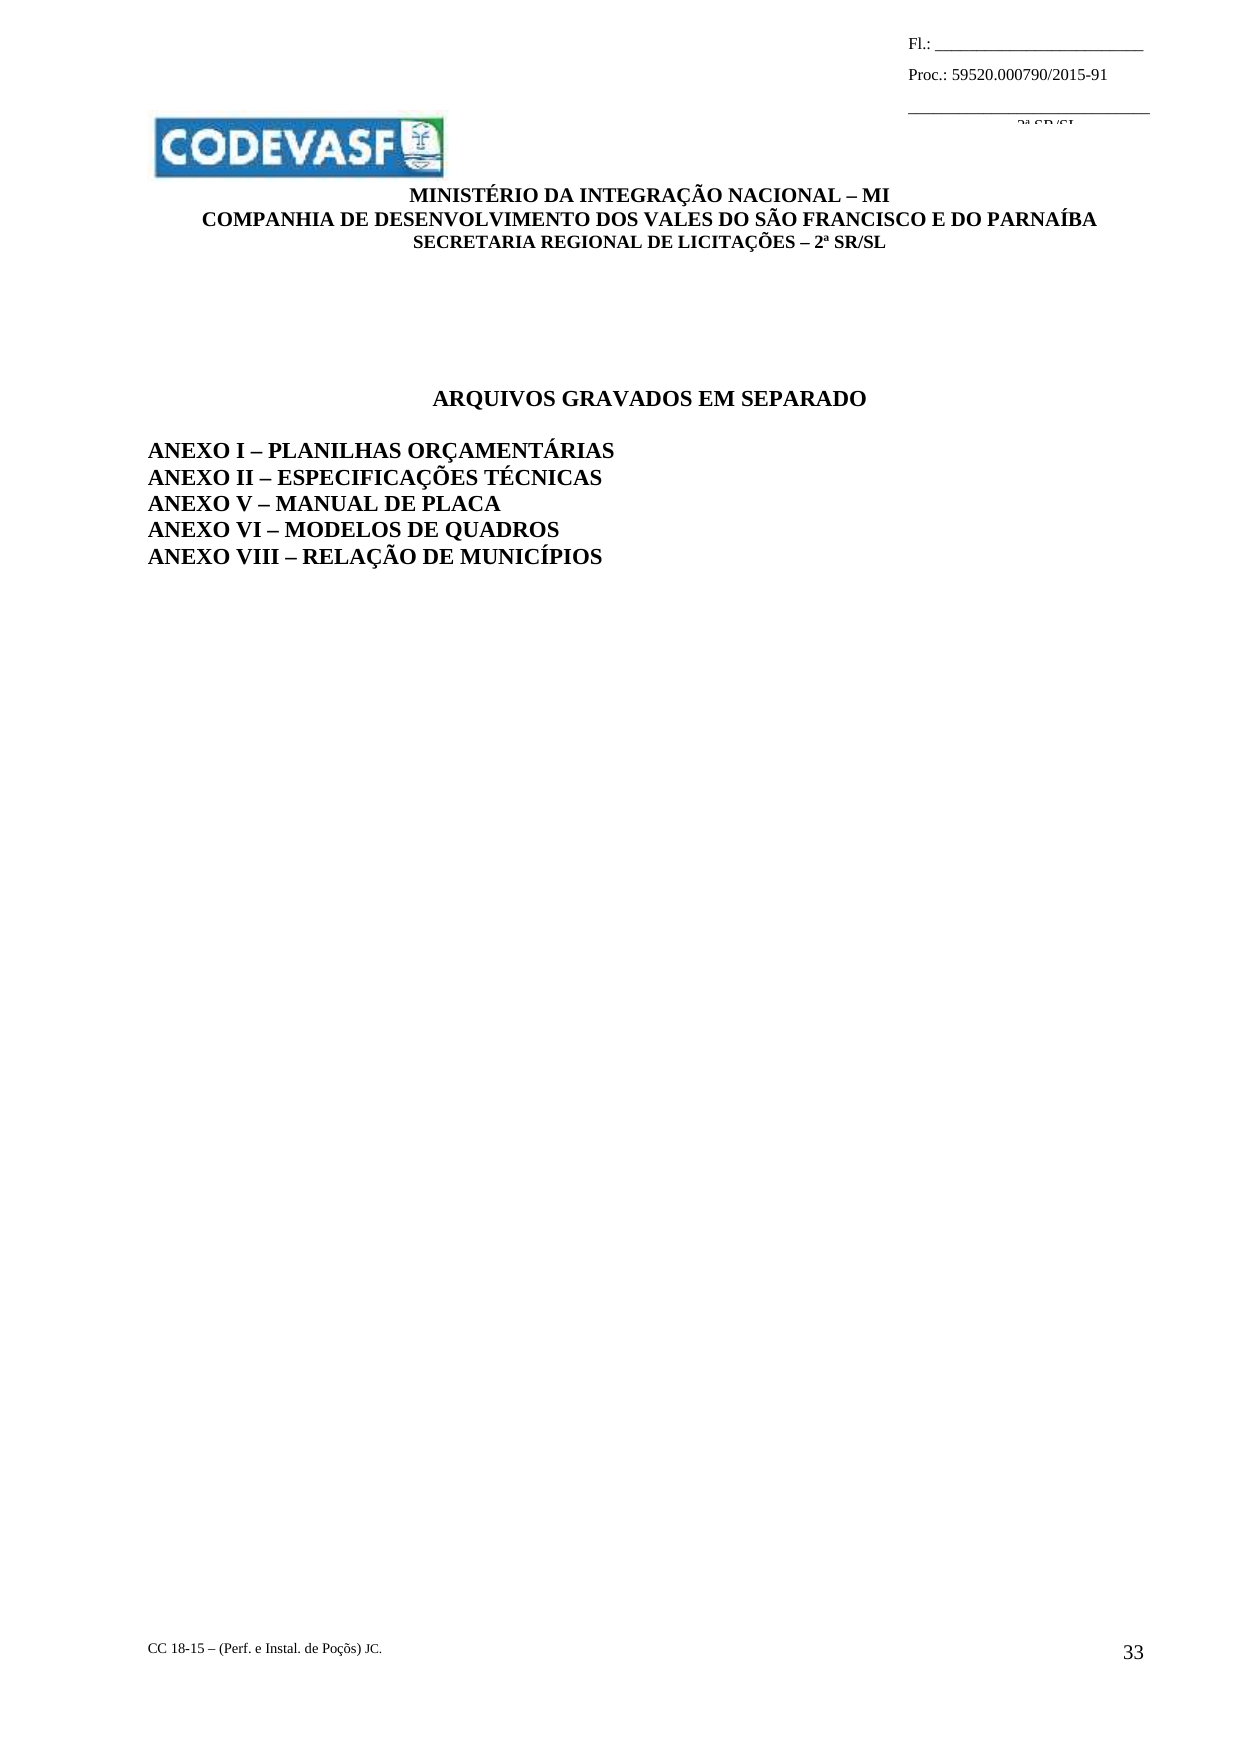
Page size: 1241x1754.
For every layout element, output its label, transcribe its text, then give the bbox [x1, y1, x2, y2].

text ANEXO VIII – RELAÇÃO DE MUNICÍPIOS [148, 543, 1152, 569]
text ANEXO V – MANUAL DE PLACA [148, 490, 1152, 516]
picture [147, 110, 449, 184]
text ANEXO VI – MODELOS DE QUADROS [148, 516, 1152, 543]
text ANEXO I – PLANILHAS ORÇAMENTÁRIAS [148, 437, 1152, 464]
text ANEXO II – ESPECIFICAÇÕES TÉCNICAS [148, 464, 1152, 490]
text ARQUIVOS GRAVADOS EM SEPARADO [148, 385, 1152, 411]
